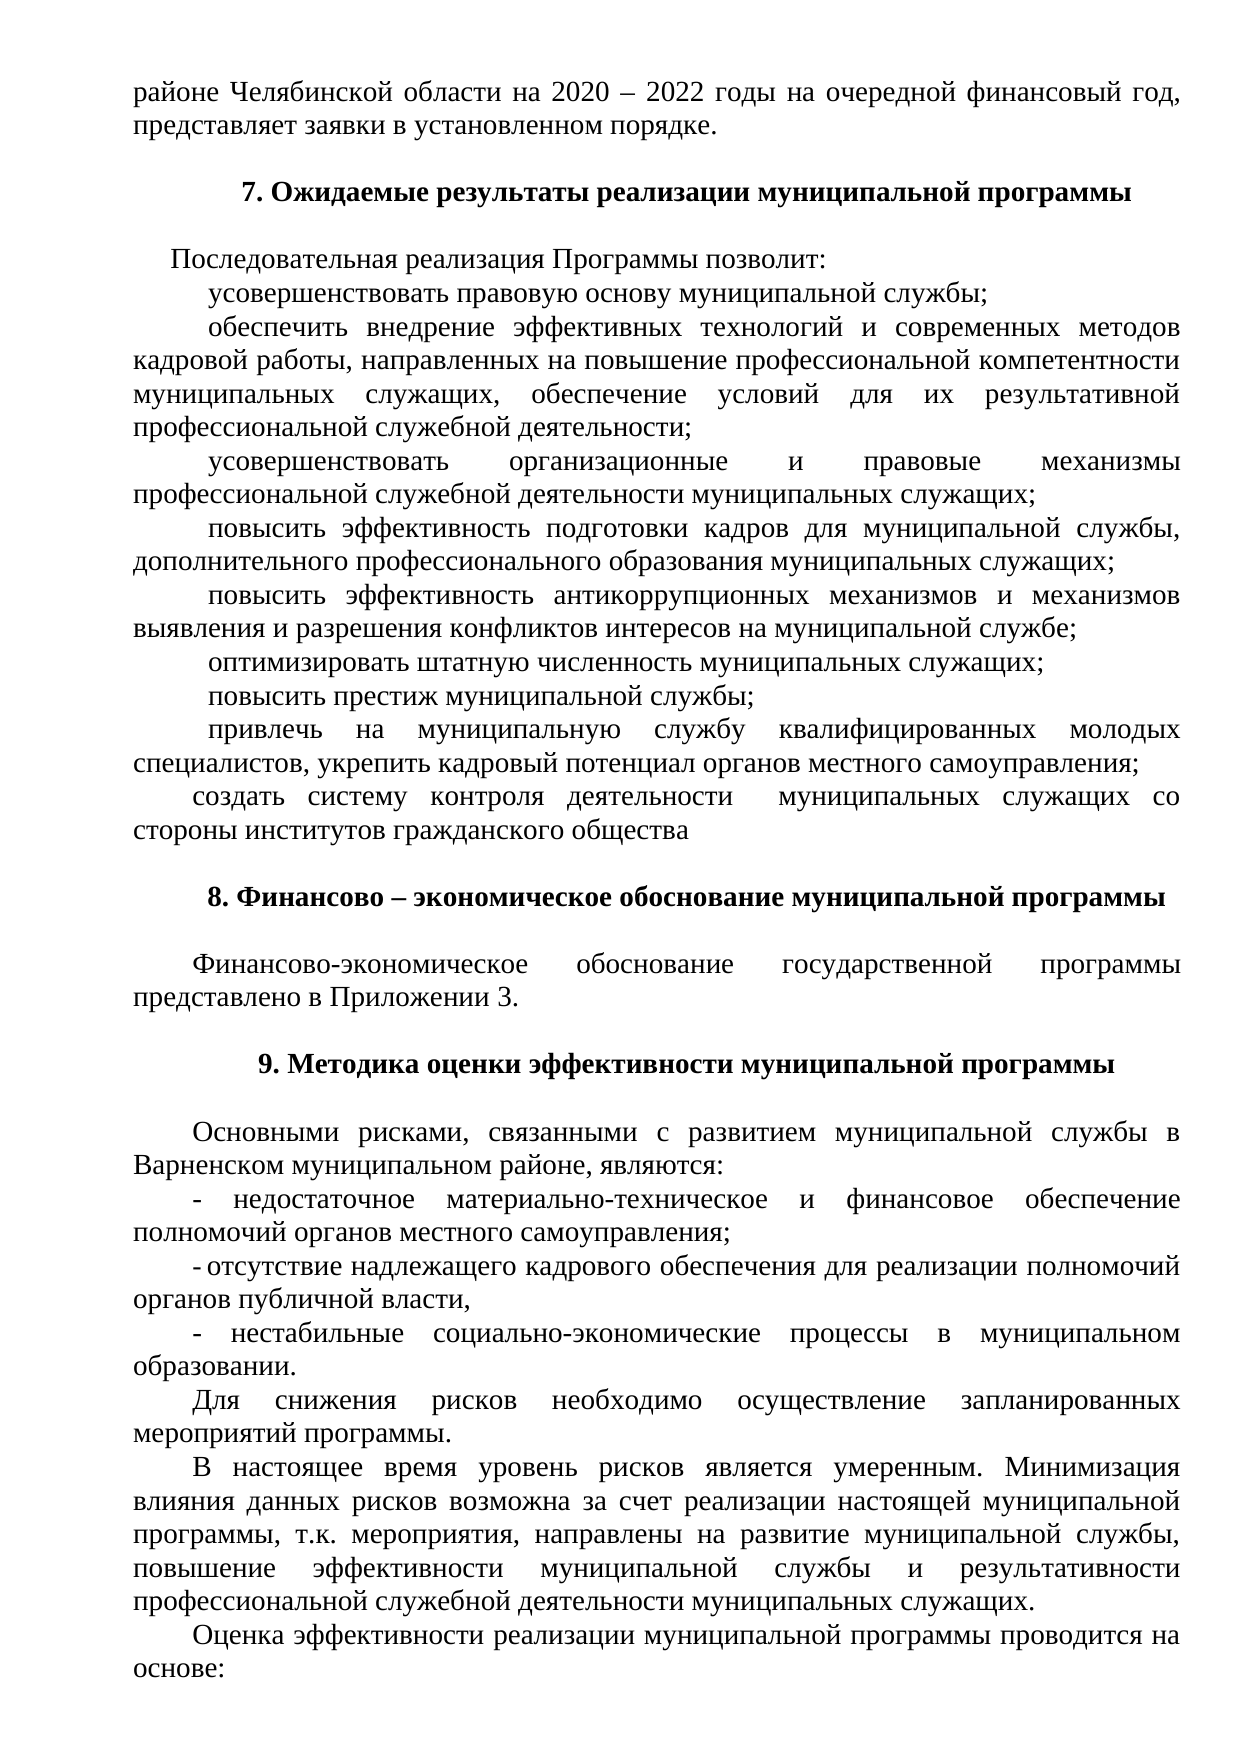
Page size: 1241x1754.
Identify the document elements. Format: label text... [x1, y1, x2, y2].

text повысить эффективность подготовки кадров для муниципальной службы, дополнительного профессионального образования муниципальных служащих; [133, 510, 1181, 577]
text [133, 74, 1181, 141]
text 9. Методика оценки эффективности муниципальной программы [133, 1047, 1181, 1080]
text повысить эффективность антикоррупционных механизмов и механизмов выявления и разрешения конфликтов интересов на муниципальной службе; [133, 577, 1181, 644]
text 7. Ожидаемые результаты реализации муниципальной программы [133, 174, 1181, 208]
text Оценка эффективности реализации муниципальной программы проводится на основе: [133, 1617, 1181, 1684]
text создать систему контроля деятельности муниципальных служащих со стороны институтов гражданского общества [133, 778, 1181, 845]
text - недостаточное материально-техническое и финансовое обеспечение полномочий органов местного самоуправления; [133, 1181, 1181, 1248]
text привлечь на муниципальную службу квалифицированных молодых специалистов, укрепить кадровый потенциал органов местного самоуправления; [133, 711, 1181, 778]
text усовершенствовать правовую основу муниципальной службы; [133, 275, 1181, 309]
text 8. Финансово – экономическое обоснование муниципальной программы [133, 879, 1181, 912]
list отсутствие надлежащего кадрового обеспечения для реализации полномочий органов публичной власти, [133, 1248, 1181, 1315]
text Финансово-экономическое обоснование государственной программы представлено в Приложении 3. [133, 946, 1181, 1013]
text усовершенствовать организационные и правовые механизмы профессиональной служебной деятельности муниципальных служащих; [133, 443, 1181, 510]
text оптимизировать штатную численность муниципальных служащих; [133, 644, 1181, 678]
text - нестабильные социально-экономические процессы в муниципальном образовании. [133, 1315, 1181, 1382]
text обеспечить внедрение эффективных технологий и современных методов кадровой работы, направленных на повышение профессиональной компетентности муниципальных служащих, обеспечение условий для их результативной профессиональной служебной деятельности; [133, 309, 1181, 443]
text Основными рисками, связанными с развитием муниципальной службы в Варненском муниципальном районе, являются: [133, 1114, 1181, 1181]
text Последовательная реализация Программы позволит: [133, 242, 1181, 275]
text Для снижения рисков необходимо осуществление запланированных мероприятий программы. [133, 1382, 1181, 1449]
text В настоящее время уровень рисков является умеренным. Минимизация влияния данных рисков возможна за счет реализации настоящей муниципальной программы, т.к. мероприятия, направлены на развитие муниципальной службы, повышение эффективности муниципальной службы и результативности профессиональной служебной деятельности муниципальных служащих. [133, 1449, 1181, 1617]
text повысить престиж муниципальной службы; [133, 678, 1181, 711]
